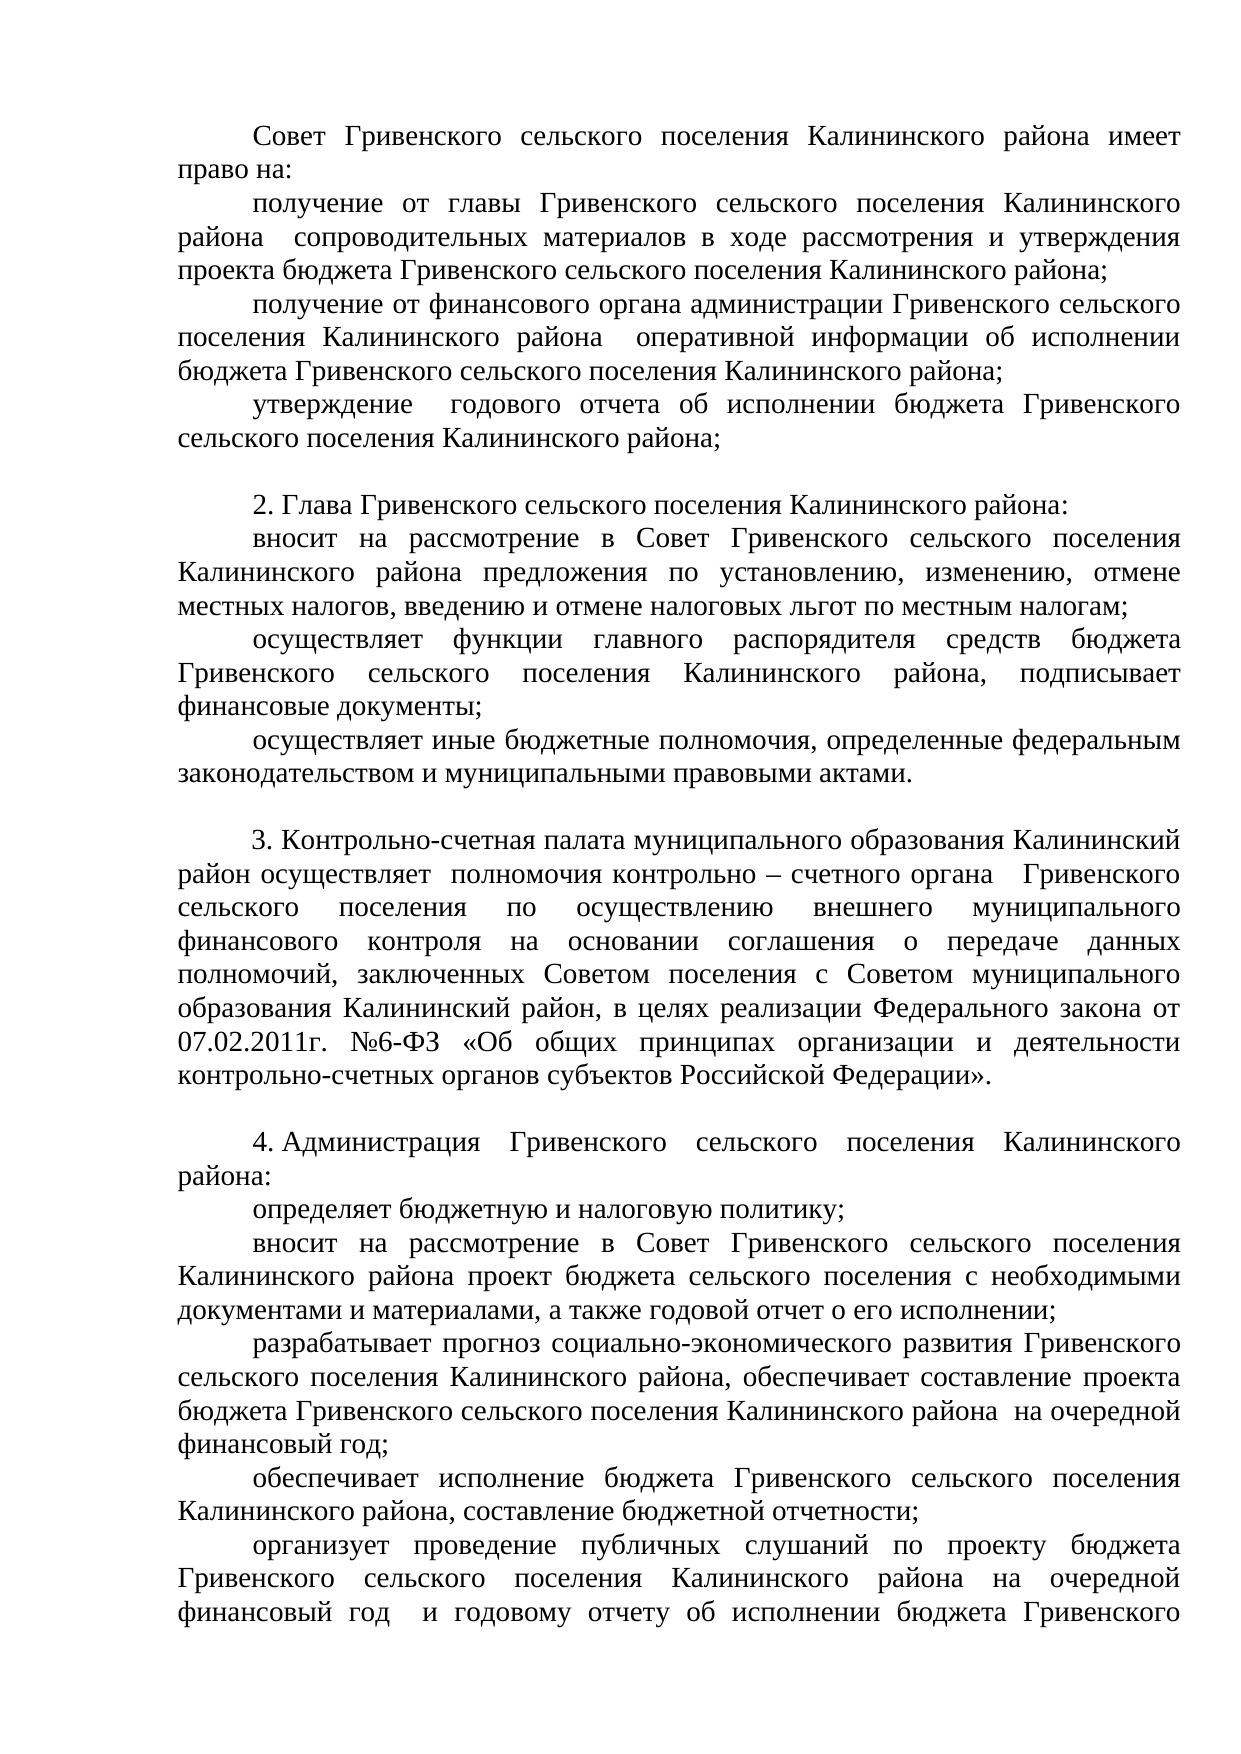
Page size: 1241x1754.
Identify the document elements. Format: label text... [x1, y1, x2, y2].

text определяет бюджетную и налоговую политику; [177, 1191, 1181, 1225]
text получение от финансового органа администрации Гривенского сельского поселения Калининского района оперативной информации об исполнении бюджета Гривенского сельского поселения Калининского района; [177, 286, 1181, 386]
text 2. Глава Гривенского сельского поселения Калининского района: [177, 487, 1181, 521]
text Совет Гривенского сельского поселения Калининского района имеет право на: [177, 118, 1181, 185]
text 3. Контрольно-счетная палата муниципального образования Калининский район осуществляет полномочия контрольно – счетного органа Гривенского сельского поселения по осуществлению внешнего муниципального финансового контроля на основании соглашения о передаче данных полномочий, заключенных Советом поселения с Советом муниципального образования Калининский район, в целях реализации Федерального закона от 07.02.2011г. №6-ФЗ «Об общих принципах организации и деятельности контрольно-счетных органов субъектов Российской Федерации». [177, 822, 1181, 1091]
text обеспечивает исполнение бюджета Гривенского сельского поселения Калининского района, составление бюджетной отчетности; [177, 1460, 1181, 1527]
text осуществляет иные бюджетные полномочия, определенные федеральным законодательством и муниципальными правовыми актами. [177, 722, 1181, 789]
text утверждение годового отчета об исполнении бюджета Гривенского сельского поселения Калининского района; [177, 386, 1181, 453]
text получение от главы Гривенского сельского поселения Калининского района сопроводительных материалов в ходе рассмотрения и утверждения проекта бюджета Гривенского сельского поселения Калининского района; [177, 185, 1181, 286]
text разрабатывает прогноз социально-экономического развития Гривенского сельского поселения Калининского района, обеспечивает составление проекта бюджета Гривенского сельского поселения Калининского района на очередной финансовый год; [177, 1326, 1181, 1460]
text осуществляет функции главного распорядителя средств бюджета Гривенского сельского поселения Калининского района, подписывает финансовые документы; [177, 621, 1181, 722]
text 4. Администрация Гривенского сельского поселения Калининского района: [177, 1124, 1181, 1191]
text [177, 1527, 1181, 1627]
text вносит на рассмотрение в Совет Гривенского сельского поселения Калининского района проект бюджета сельского поселения с необходимыми документами и материалами, а также годовой отчет о его исполнении; [177, 1225, 1181, 1326]
text вносит на рассмотрение в Совет Гривенского сельского поселения Калининского района предложения по установлению, изменению, отмене местных налогов, введению и отмене налоговых льгот по местным налогам; [177, 521, 1181, 621]
